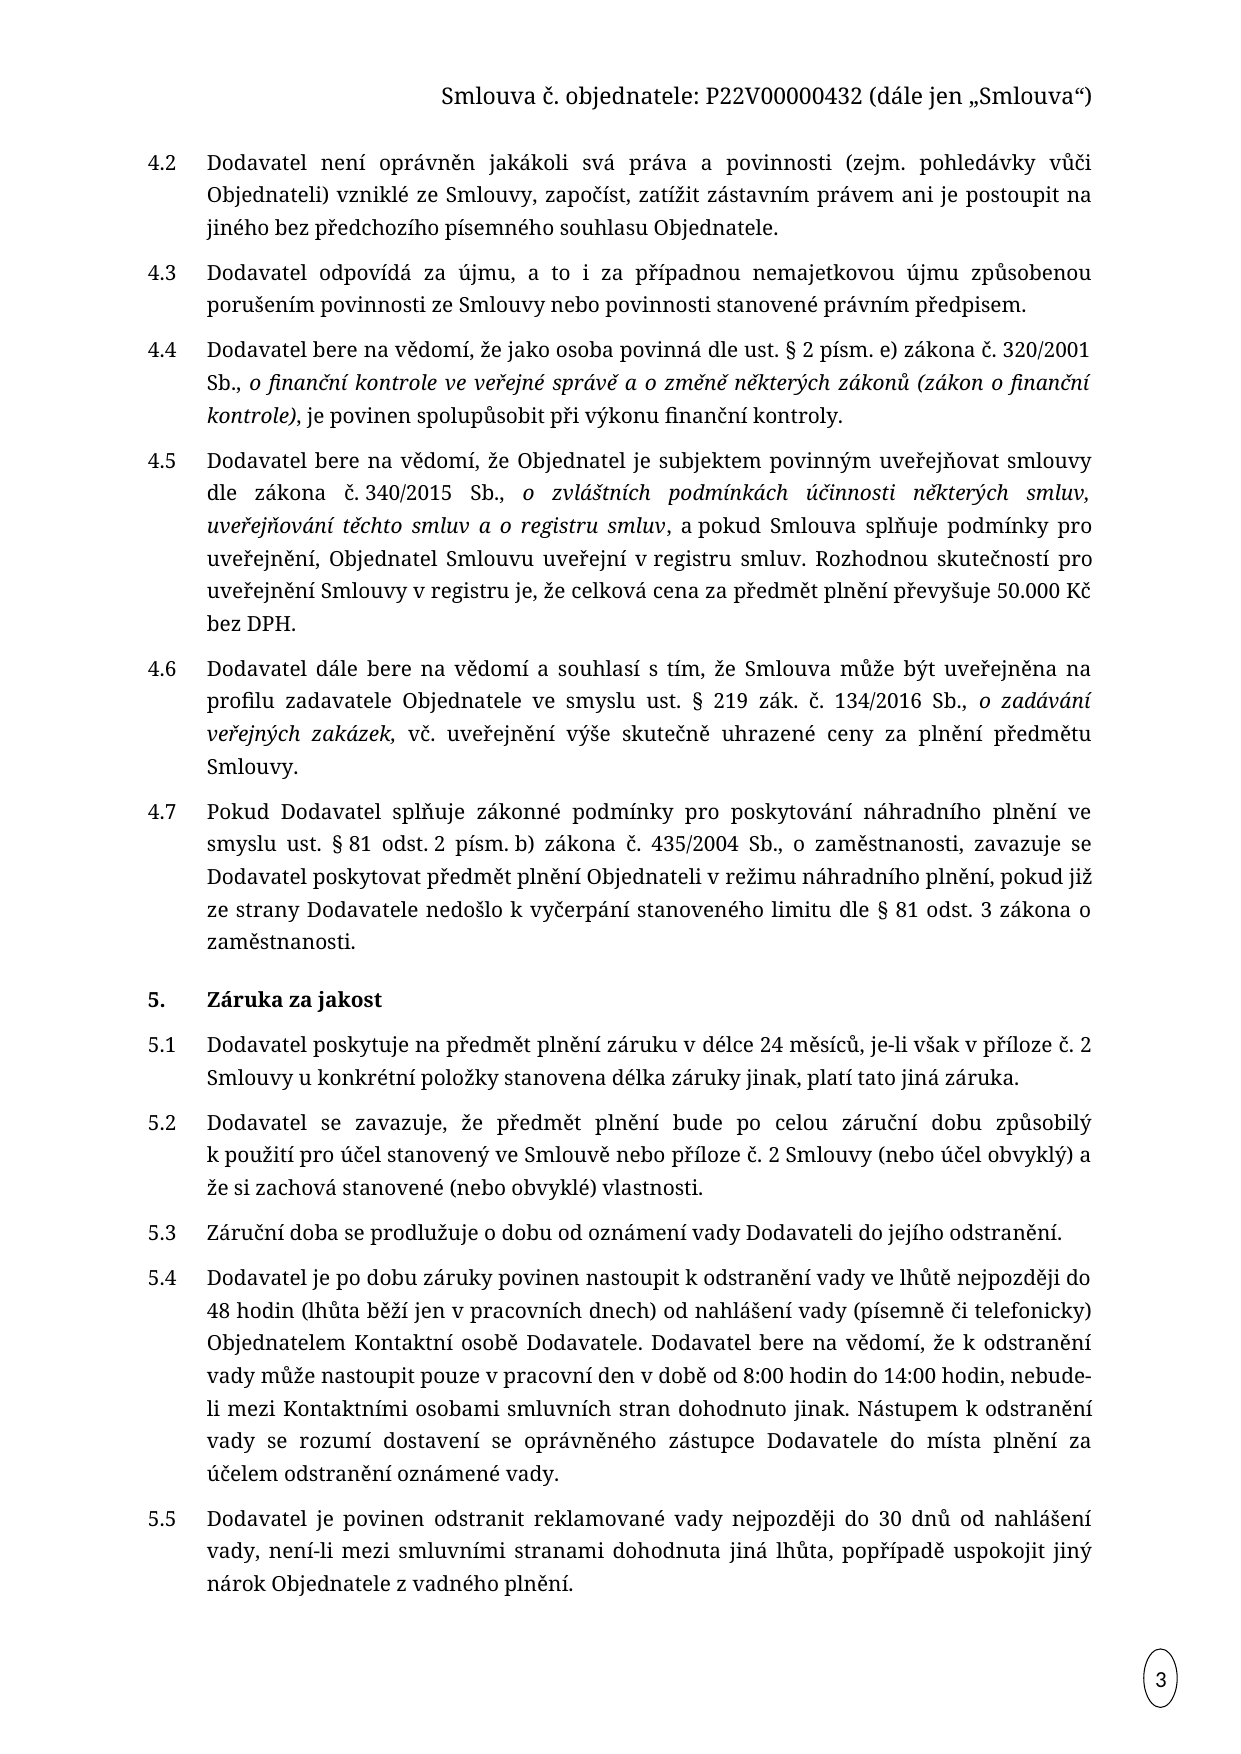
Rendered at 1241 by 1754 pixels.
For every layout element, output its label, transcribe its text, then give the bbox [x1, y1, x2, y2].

list Záruka za jakost [148, 985, 1093, 1013]
list Dodavatel se zavazuje, že předmět plnění bude po celou záruční dobu způsobilý k použití pro účel stanovený ve Smlouvě nebo příloze č. 2 Smlouvy (nebo účel obvyklý) a že si zachová stanovené (nebo obvyklé) vlastnosti. [148, 1108, 1093, 1201]
list Dodavatel není oprávněn jakákoli svá práva a povinnosti (zejm. pohledávky vůči Objednateli) vzniklé ze Smlouvy, započíst, zatížit zástavním právem ani je postoupit na jiného bez předchozího písemného souhlasu Objednatele. [148, 148, 1093, 241]
list Pokud Dodavatel splňuje zákonné podmínky pro poskytování náhradního plnění ve smyslu ust. § 81 odst. 2 písm. b) zákona č. 435/2004 Sb., o zaměstnanosti, zavazuje se Dodavatel poskytovat předmět plnění Objednateli v režimu náhradního plnění, pokud již ze strany Dodavatele nedošlo k vyčerpání stanoveného limitu dle § 81 odst. 3 zákona o zaměstnanosti. [148, 797, 1093, 956]
list Dodavatel je po dobu záruky povinen nastoupit k odstranění vady ve lhůtě nejpozději do 48 hodin (lhůta běží jen v pracovních dnech) od nahlášení vady (písemně či telefonicky) Objednatelem Kontaktní osobě Dodavatele. Dodavatel bere na vědomí, že k odstranění vady může nastoupit pouze v pracovní den v době od 8:00 hodin do 14:00 hodin, nebude-li mezi Kontaktními osobami smluvních stran dohodnuto jinak. Nástupem k odstranění vady se rozumí dostavení se oprávněného zástupce Dodavatele do místa plnění za účelem odstranění oznámené vady. [148, 1263, 1093, 1487]
list Dodavatel bere na vědomí, že Objednatel je subjektem povinným uveřejňovat smlouvy dle zákona č. 340/2015 Sb., o zvláštních podmínkách účinnosti některých smluv, uveřejňování těchto smluv a o registru smluv, a pokud Smlouva splňuje podmínky pro uveřejnění, Objednatel Smlouvu uveřejní v registru smluv. Rozhodnou skutečností pro uveřejnění Smlouvy v registru je, že celková cena za předmět plnění převyšuje 50.000 Kč bez DPH. [148, 446, 1093, 637]
list Záruční doba se prodlužuje o dobu od oznámení vady Dodavateli do jejího odstranění. [148, 1218, 1093, 1247]
list Dodavatel je povinen odstranit reklamované vady nejpozději do 30 dnů od nahlášení vady, není-li mezi smluvními stranami dohodnuta jiná lhůta, popřípadě uspokojit jiný nárok Objednatele z vadného plnění. [148, 1504, 1093, 1598]
list Dodavatel bere na vědomí, že jako osoba povinná dle ust. § 2 písm. e) zákona č. 320/2001 Sb., o finanční kontrole ve veřejné správě a o změně některých zákonů (zákon o finanční kontrole), je povinen spolupůsobit při výkonu finanční kontroly. [148, 336, 1093, 429]
list Dodavatel dále bere na vědomí a souhlasí s tím, že Smlouva může být uveřejněna na profilu zadavatele Objednatele ve smyslu ust. § 219 zák. č. 134/2016 Sb., o zadávání veřejných zakázek, vč. uveřejnění výše skutečně uhrazené ceny za plnění předmětu Smlouvy. [148, 654, 1093, 780]
list Dodavatel poskytuje na předmět plnění záruku v délce 24 měsíců, je-li však v příloze č. 2 Smlouvy u konkrétní položky stanovena délka záruky jinak, platí tato jiná záruka. [148, 1030, 1093, 1091]
list Dodavatel odpovídá za újmu, a to i za případnou nemajetkovou újmu způsobenou porušením povinnosti ze Smlouvy nebo povinnosti stanovené právním předpisem. [148, 258, 1093, 319]
